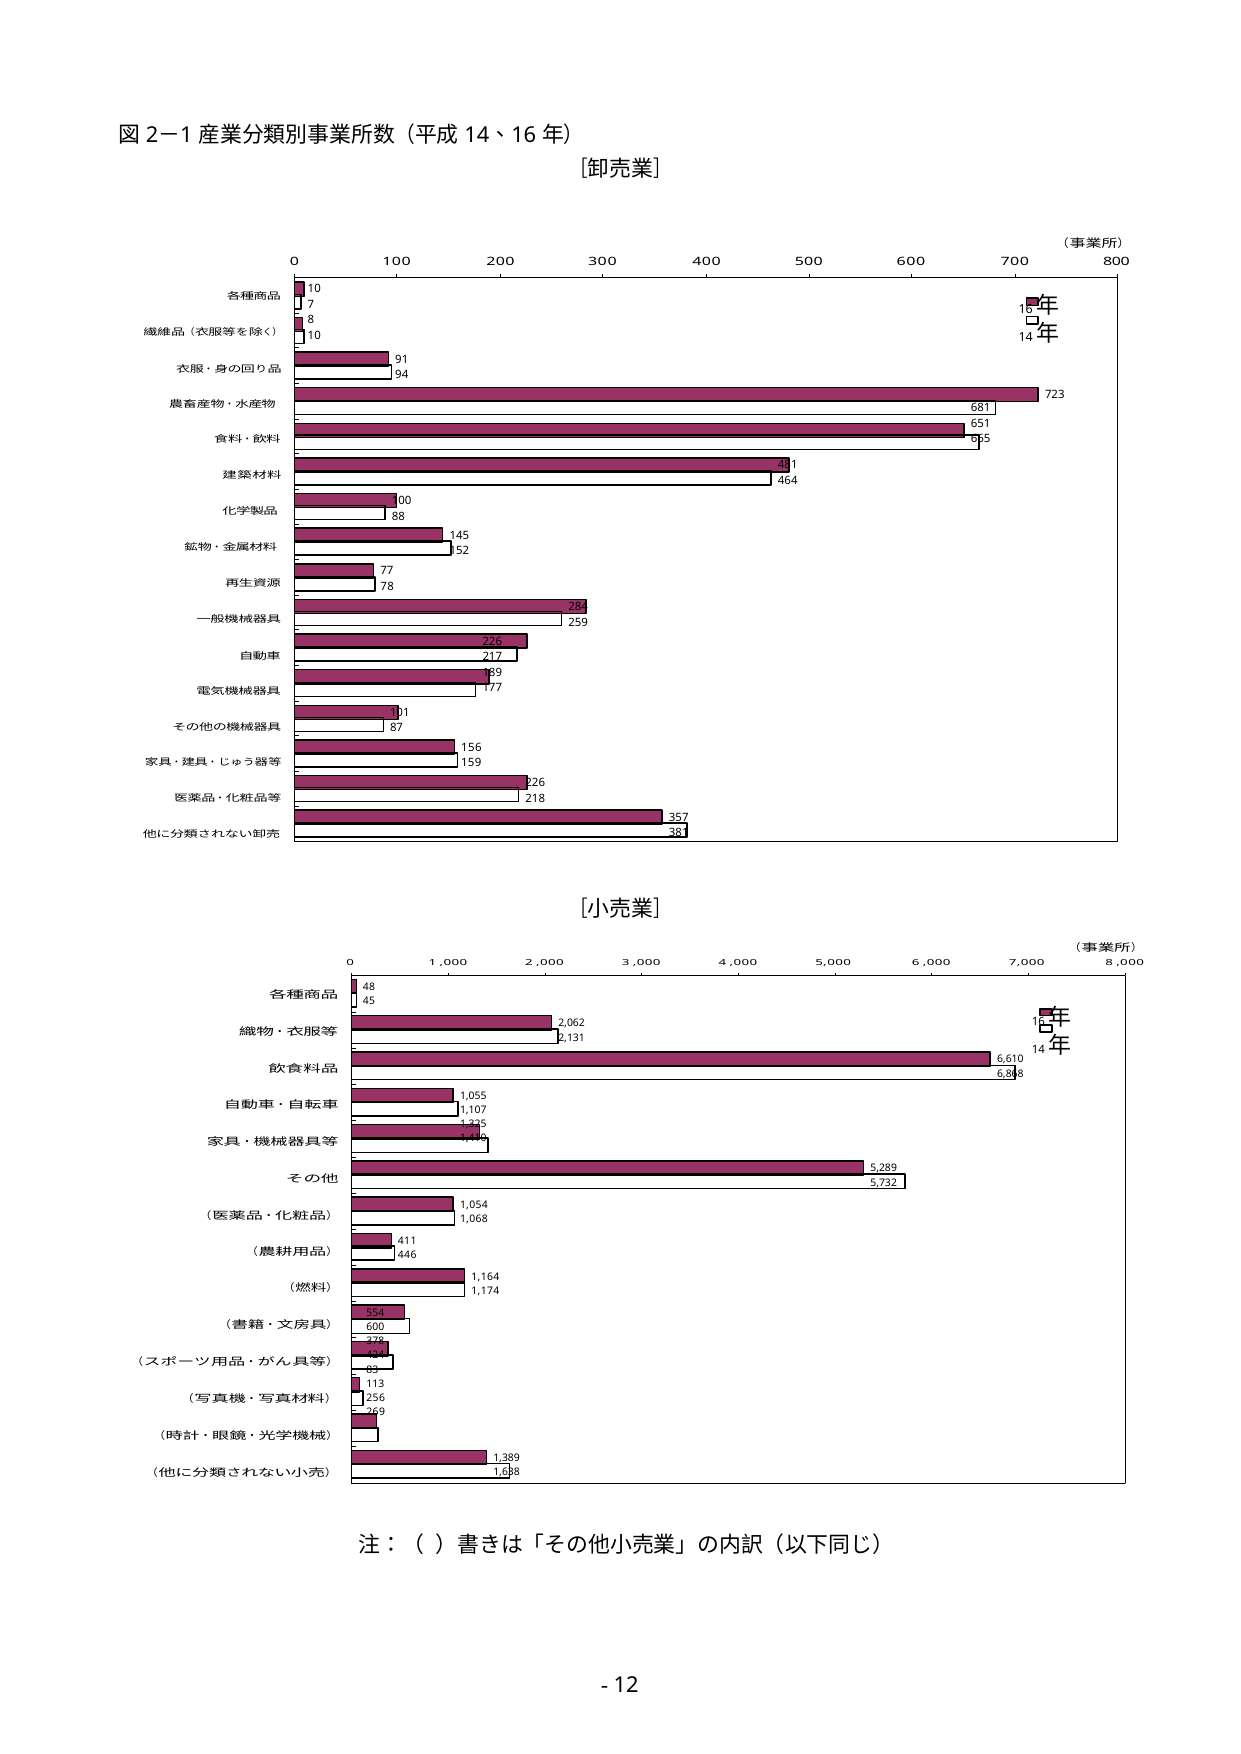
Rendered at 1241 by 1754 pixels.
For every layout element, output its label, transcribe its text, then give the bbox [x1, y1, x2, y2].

text （医薬品・化粧品） [102, 1208, 337, 1222]
text 自動車電気機械器具 [192, 649, 281, 697]
text その他の機械器具家具・建具・じゅう器等医薬品・化粧品等 [141, 720, 281, 804]
text （農耕用品） [102, 1244, 337, 1258]
text （他に分類されない小売） [102, 1465, 336, 1479]
text 家具・機械器具等 [102, 1134, 338, 1148]
text 各種商品繊維品（衣服等を除く） 衣服・身の回り品 [139, 289, 281, 375]
text （写真機・写真材料） [102, 1391, 336, 1405]
text （時計・眼鏡・光学機械） [102, 1428, 337, 1442]
text 自動車・自転車 [102, 1098, 338, 1111]
text ［小売業］ [102, 893, 1139, 922]
text 再生資源一般機械器具 [192, 576, 281, 625]
text 注：（ ）書きは「その他小売業」の内訳（以下同じ） [358, 1529, 1155, 1559]
text （燃料） [102, 1281, 337, 1295]
text 他に分類されない卸売 [102, 827, 280, 840]
text （事業所） 0 100 200 300 400 500 600 700 800 [289, 236, 1132, 268]
text （書籍・文房具） [102, 1318, 337, 1332]
text ［卸売業］ [102, 153, 1139, 183]
text 鉱物・金属材料 [184, 541, 281, 554]
text 食料・飲料建築材料化学製品 [213, 433, 281, 518]
text 各種商品織物・衣服等飲食料品 [236, 988, 338, 1076]
text （事業所） [343, 940, 1142, 954]
text （スポーツ用品・がん具等） [102, 1354, 337, 1368]
text その他 [102, 1171, 338, 1185]
text 図 2－1 産業分類別事業所数（平成 14、16 年） [118, 119, 1155, 149]
